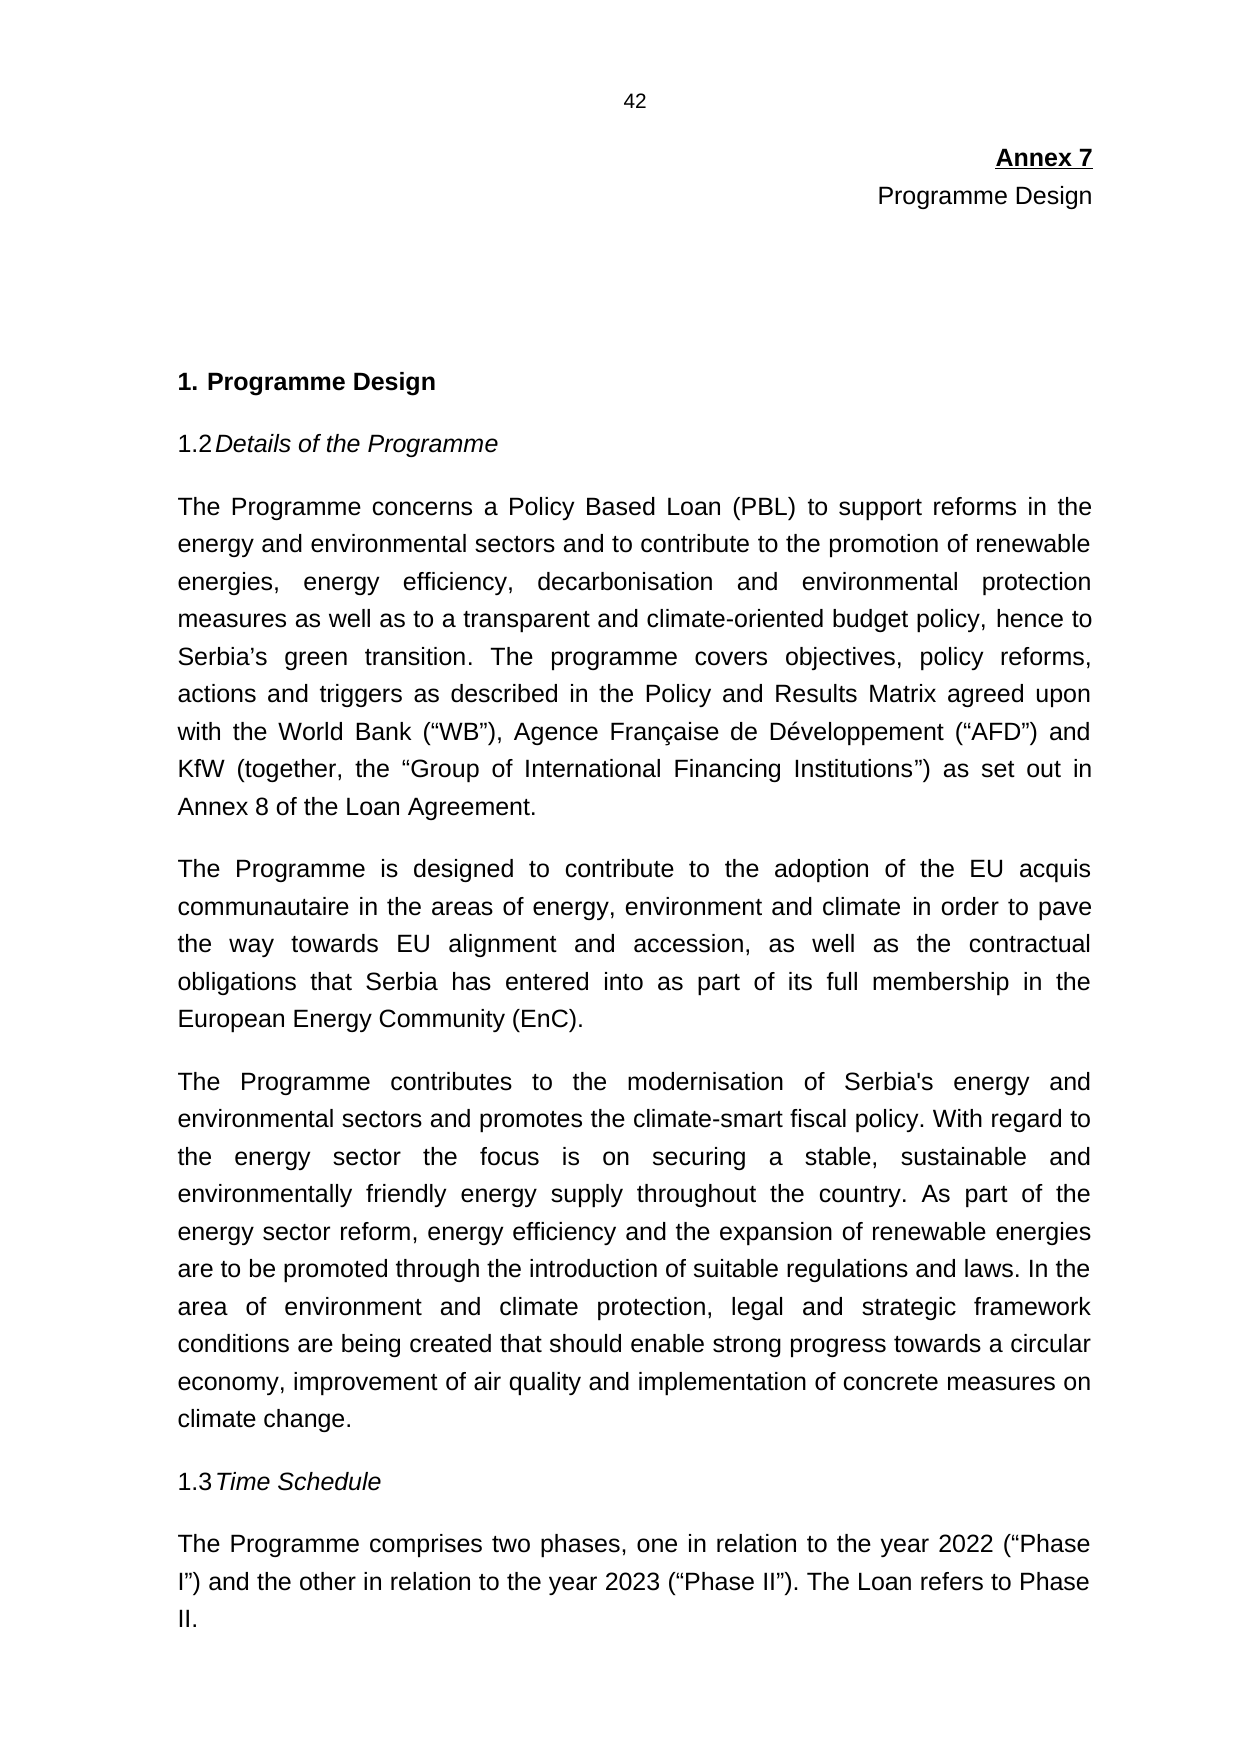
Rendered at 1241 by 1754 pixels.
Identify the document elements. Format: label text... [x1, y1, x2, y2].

text The Programme concerns a Policy Based Loan (PBL) to support reforms in the energy and environmental sectors and to contribute to the promotion of renewable energies, energy efficiency, decarbonisation and environmental protection measures as well as to a transparent and climate-oriented budget policy, hence to Serbia’s green transition. The programme covers objectives, policy reforms, actions and triggers as described in the Policy and Results Matrix agreed upon with the World Bank (“WB”), Agence Française de Développement (“AFD”) and KfW (together, the “Group of International Financing Institutions”) as set out in Annex 8 of the Loan Agreement. [177, 485, 1092, 823]
subtitle Details of the Programme [177, 423, 1092, 460]
subtitle Time Schedule [177, 1460, 1092, 1498]
text The Programme contributes to the modernisation of Serbia's energy and environmental sectors and promotes the climate-smart fiscal policy. With regard to the energy sector the focus is on securing a stable, sustainable and environmentally friendly energy supply throughout the country. As part of the energy sector reform, energy efficiency and the expansion of renewable energies are to be promoted through the introduction of suitable regulations and laws. In the area of environment and climate protection, legal and strategic framework conditions are being created that should enable strong progress towards a circular economy, improvement of air quality and implementation of concrete measures on climate change. [177, 1060, 1092, 1435]
text The Programme is designed to contribute to the adoption of the EU acquis communautaire in the areas of energy, environment and climate in order to pave the way towards EU alignment and accession, as well as the contractual obligations that Serbia has entered into as part of its full membership in the European Energy Community (EnC). [177, 848, 1092, 1035]
subtitle Annex 7 Programme Design [177, 137, 1092, 212]
text The Programme comprises two phases, one in relation to the year 2022 (“Phase I”) and the other in relation to the year 2023 (“Phase II”). The Loan refers to Phase II. [177, 1523, 1092, 1635]
subtitle Programme Design [177, 360, 1092, 398]
